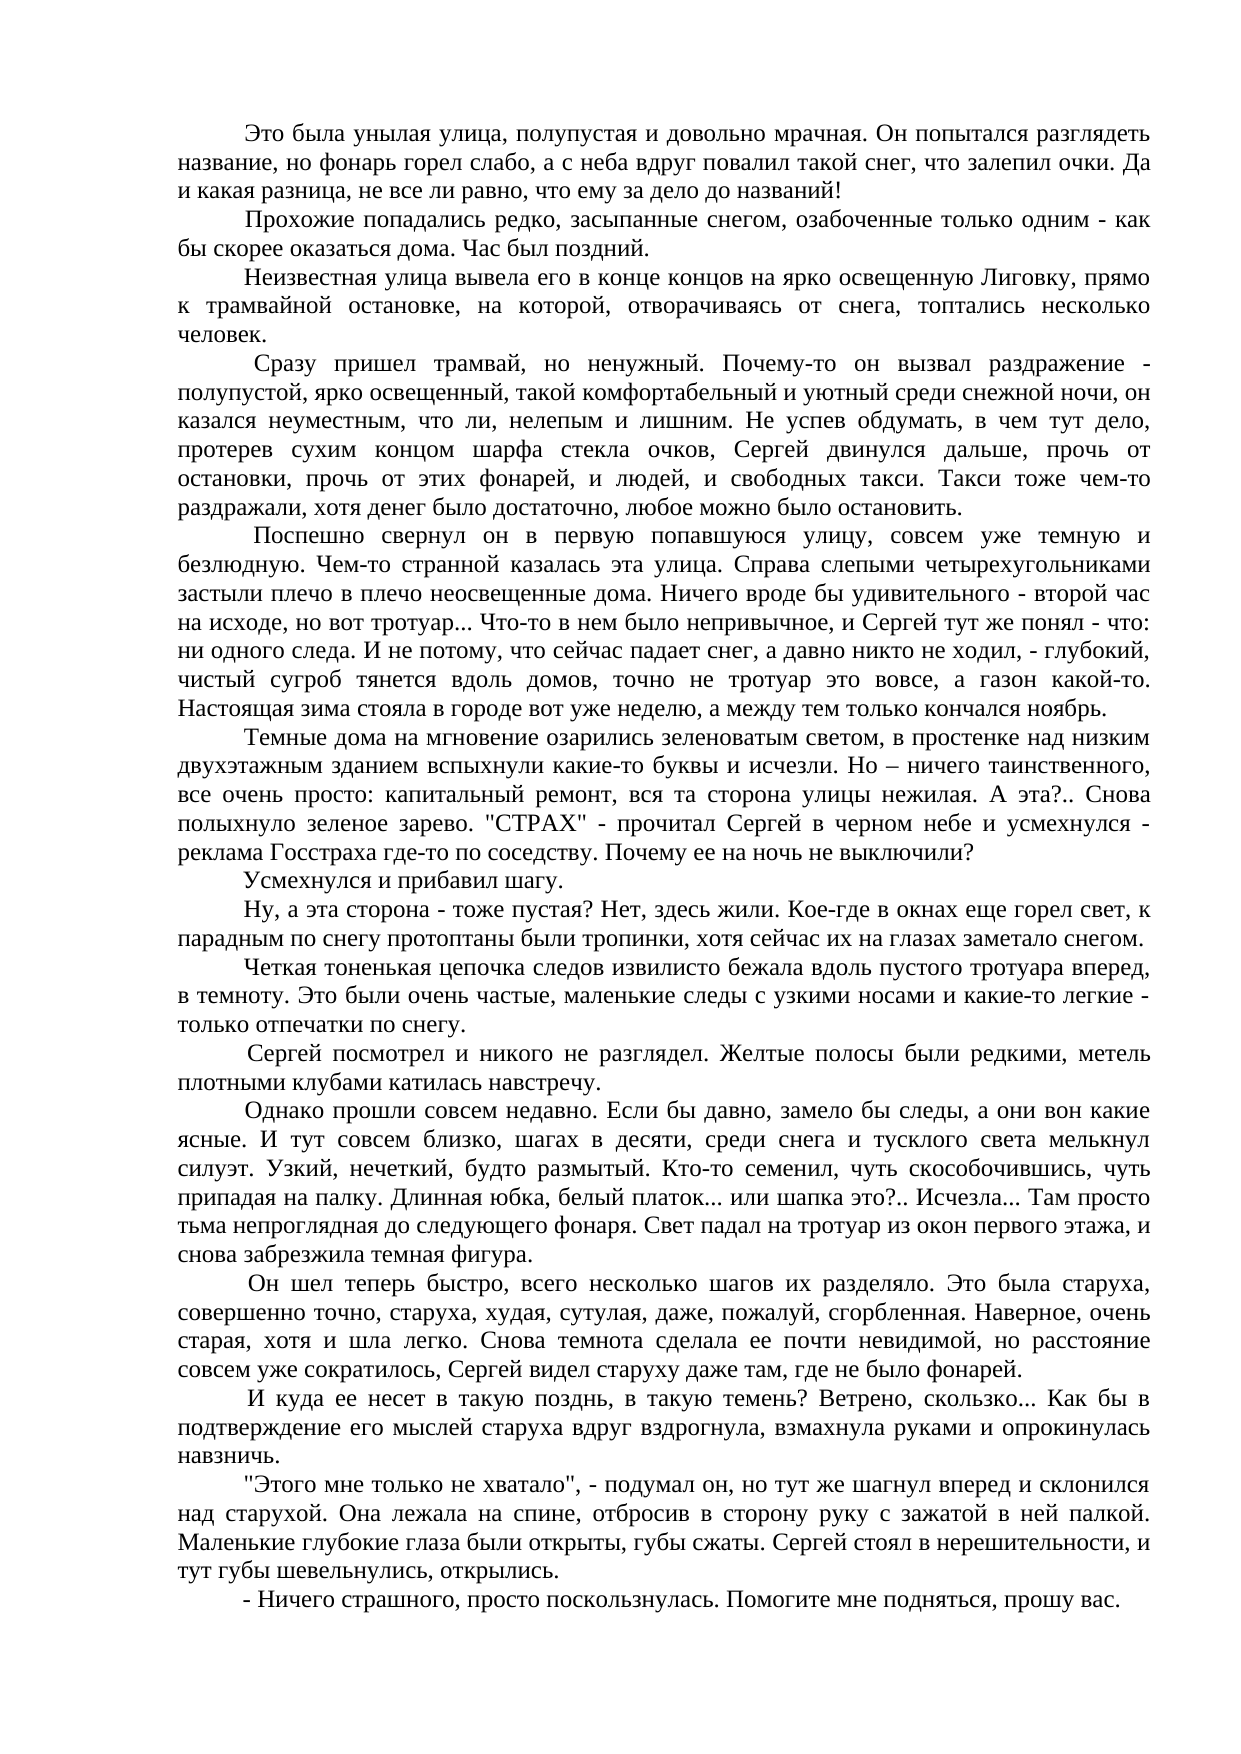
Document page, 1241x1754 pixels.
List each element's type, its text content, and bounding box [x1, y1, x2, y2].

text "Этого мне только не хватало", - подумал он, но тут же шагнул вперед и склонился над старухой. Она лежала на спине, отбросив в сторону руку с зажатой в ней палкой. Маленькие глубокие глаза были открыты, губы сжаты. Сергей стоял в нерешительности, и тут губы шевельнулись, открылись. [177, 1469, 1152, 1584]
text Ну, а эта сторона - тоже пустая? Нет, здесь жили. Кое-где в окнах еще горел свет, к парадным по снегу протоптаны были тропинки, хотя сейчас их на глазах заметало снегом. [177, 894, 1152, 952]
text Усмехнулся и прибавил шагу. [177, 866, 1152, 894]
text Он шел теперь быстро, всего несколько шагов их разделяло. Это была старуха, совершенно точно, старуха, худая, сутулая, даже, пожалуй, сгорбленная. Наверное, очень старая, хотя и шла легко. Снова темнота сделала ее почти невидимой, но расстояние совсем уже сократилось, Сергей видел старуху даже там, где не было фонарей. [177, 1268, 1152, 1383]
text Однако прошли совсем недавно. Если бы давно, замело бы следы, а они вон какие ясные. И тут совсем близко, шагах в десяти, среди снега и тусклого света мелькнул силуэт. Узкий, нечеткий, будто размытый. Кто-то семенил, чуть скособочившись, чуть припадая на палку. Длинная юбка, белый платок... или шапка это?.. Исчезла... Там просто тьма непроглядная до следующего фонаря. Свет падал на тротуар из окон первого этажа, и снова забрезжила темная фигура. [177, 1096, 1152, 1268]
text - Ничего страшного, просто поскользнулась. Помогите мне подняться, прошу вас. [177, 1584, 1152, 1613]
text Поспешно свернул он в первую попавшуюся улицу, совсем уже темную и безлюдную. Чем-то странной казалась эта улица. Справа слепыми четырехугольниками застыли плечо в плечо неосвещенные дома. Ничего вроде бы удивительного - второй час на исходе, но вот тротуар... Что-то в нем было непривычное, и Сергей тут же понял - что: ни одного следа. И не потому, что сейчас падает снег, а давно никто не ходил, - глубокий, чистый сугроб тянется вдоль домов, точно не тротуар это вовсе, а газон какой-то. Настоящая зима стояла в городе вот уже неделю, а между тем только кончался ноябрь. [177, 521, 1152, 722]
text Сергей посмотрел и никого не разглядел. Желтые полосы были редкими, метель плотными клубами катилась навстречу. [177, 1038, 1152, 1096]
text И куда ее несет в такую позднь, в такую темень? Ветрено, скользко... Как бы в подтверждение его мыслей старуха вдруг вздрогнула, взмахнула руками и опрокинулась навзничь. [177, 1383, 1152, 1469]
text Четкая тоненькая цепочка следов извилисто бежала вдоль пустого тротуара вперед, в темноту. Это были очень частые, маленькие следы с узкими носами и какие-то легкие - только отпечатки по снегу. [177, 952, 1152, 1038]
text Это была унылая улица, полупустая и довольно мрачная. Он попытался разглядеть название, но фонарь горел слабо, а с неба вдруг повалил такой снег, что залепил очки. Да и какая разница, не все ли равно, что ему за дело до названий! [177, 118, 1152, 204]
text Сразу пришел трамвай, но ненужный. Почему-то он вызвал раздражение - полупустой, ярко освещенный, такой комфортабельный и уютный среди снежной ночи, он казался неуместным, что ли, нелепым и лишним. Не успев обдумать, в чем тут дело, протерев сухим концом шарфа стекла очков, Сергей двинулся дальше, прочь от остановки, прочь от этих фонарей, и людей, и свободных такси. Такси тоже чем-то раздражали, хотя денег было достаточно, любое можно было остановить. [177, 348, 1152, 521]
text Прохожие попадались редко, засыпанные снегом, озабоченные только одним - как бы скорее оказаться дома. Час был поздний. [177, 204, 1152, 262]
text Темные дома на мгновение озарились зеленоватым светом, в простенке над низким двухэтажным зданием вспыхнули какие-то буквы и исчезли. Но – ничего таинственного, все очень просто: капитальный ремонт, вся та сторона улицы нежилая. А эта?.. Снова полыхнуло зеленое зарево. "СТРАХ" - прочитал Сергей в черном небе и усмехнулся - реклама Госстраха где-то по соседству. Почему ее на ночь не выключили? [177, 722, 1152, 866]
text Неизвестная улица вывела его в конце концов на ярко освещенную Лиговку, прямо к трамвайной остановке, на которой, отворачиваясь от снега, топтались несколько человек. [177, 262, 1152, 348]
